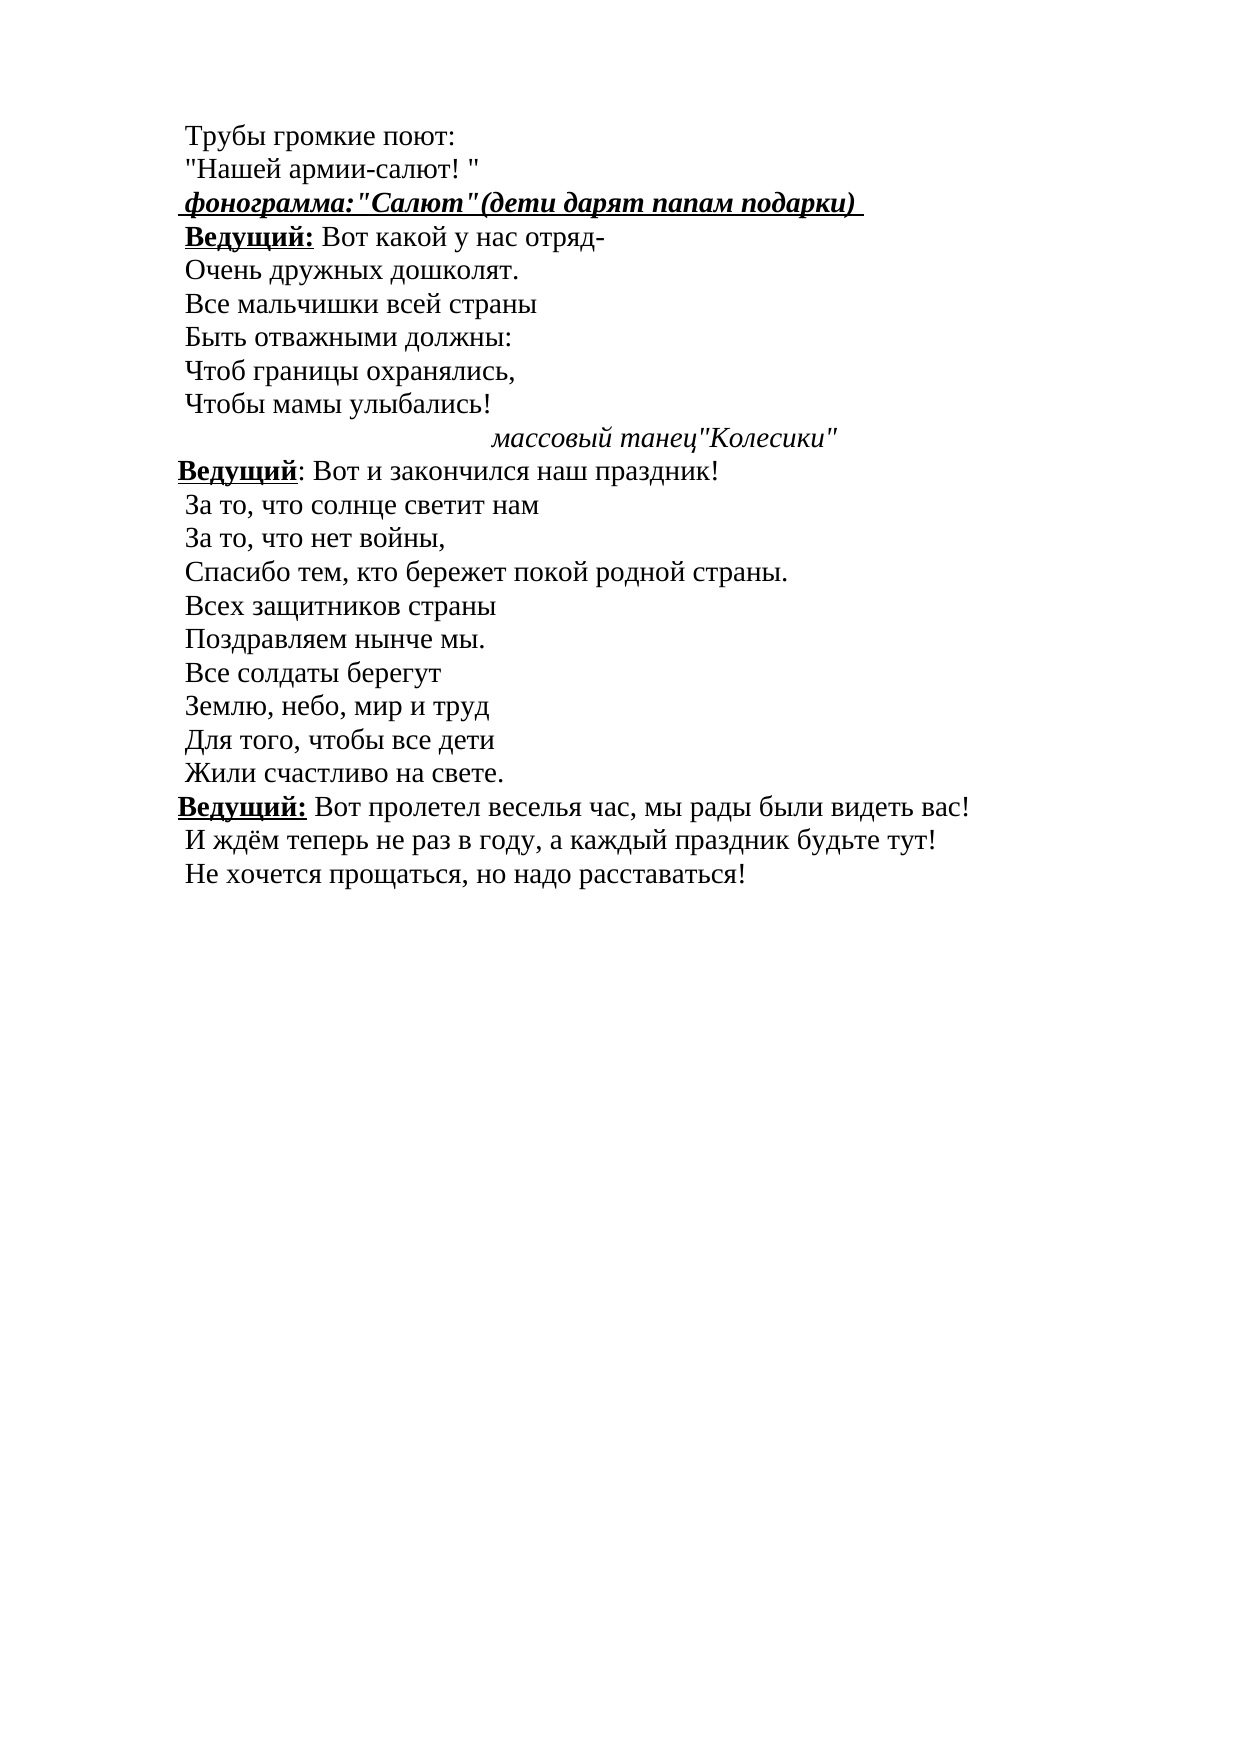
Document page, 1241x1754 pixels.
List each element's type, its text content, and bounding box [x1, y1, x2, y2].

text Трубы громкие поют: [177, 118, 1152, 152]
text Ведущий: Вот какой у нас отряд- [177, 219, 1152, 252]
text массовый танец"Колесики" [177, 420, 1152, 453]
text Все солдаты берегут [177, 655, 1152, 688]
text Поздравляем нынче мы. [177, 621, 1152, 655]
text Землю, небо, мир и труд [177, 688, 1152, 722]
text Не хочется прощаться, но надо расставаться! [177, 856, 1152, 889]
text Все мальчишки всей страны [177, 286, 1152, 319]
text фонограмма:"Салют"(дети дарят папам подарки) [177, 185, 1152, 219]
text Для того, чтобы все дети [177, 722, 1152, 755]
text Ведущий: Вот и закончился наш праздник! [177, 453, 1152, 487]
text Быть отважными должны: [177, 319, 1152, 353]
text Чтоб границы охранялись, [177, 353, 1152, 386]
text Чтобы мамы улыбались! [177, 386, 1152, 420]
text За то, что нет войны, [177, 521, 1152, 554]
text Очень дружных дошколят. [177, 252, 1152, 286]
text Ведущий: Вот пролетел веселья час, мы рады были видеть вас! [177, 789, 1152, 822]
text Всех защитников страны [177, 588, 1152, 621]
text "Нашей армии-салют! " [177, 152, 1152, 185]
text Спасибо тем, кто бережет покой родной страны. [177, 554, 1152, 588]
text И ждём теперь не раз в году, а каждый праздник будьте тут! [177, 822, 1152, 856]
text Жили счастливо на свете. [177, 755, 1152, 789]
text За то, что солнце светит нам [177, 487, 1152, 521]
